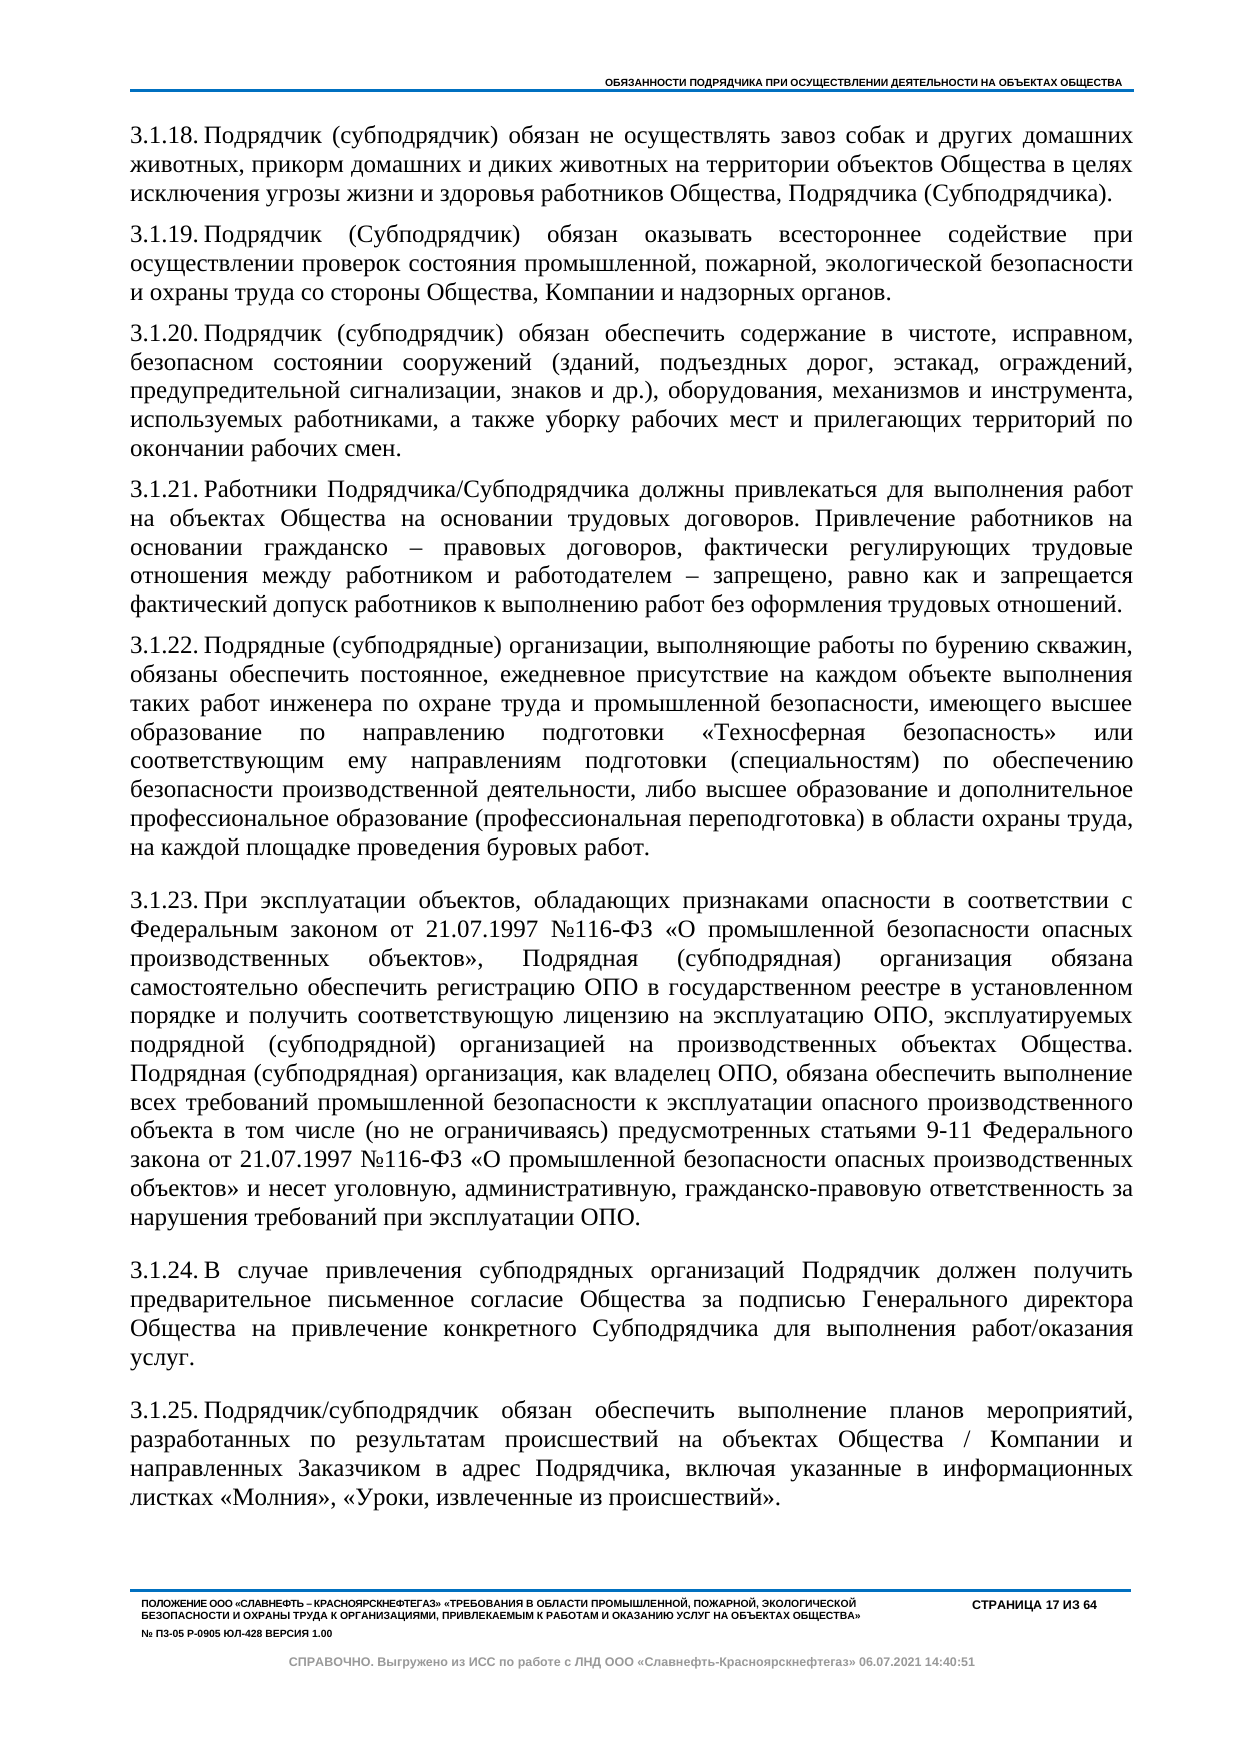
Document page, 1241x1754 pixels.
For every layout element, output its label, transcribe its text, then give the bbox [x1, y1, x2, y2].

list Подрядчик (субподрядчик) обязан не осуществлять завоз собак и других домашних животных, прикорм домашних и диких животных на территории объектов Общества в целях исключения угрозы жизни и здоровья работников Общества, Подрядчика (Субподрядчика). [130, 121, 1134, 207]
list В случае привлечения субподрядных организаций Подрядчик должен получить предварительное письменное согласие Общества за подписью Генерального директора Общества на привлечение конкретного Субподрядчика для выполнения работ/оказания услуг. [130, 1256, 1134, 1371]
list Подрядчик (Субподрядчик) обязан оказывать всестороннее содействие при осуществлении проверок состояния промышленной, пожарной, экологической безопасности и охраны труда со стороны Общества, Компании и надзорных органов. [130, 219, 1134, 306]
list Работники Подрядчика/Субподрядчика должны привлекаться для выполнения работ на объектах Общества на основании трудовых договоров. Привлечение работников на основании гражданско – правовых договоров, фактически регулирующих трудовые отношения между работником и работодателем – запрещено, равно как и запрещается фактический допуск работников к выполнению работ без оформления трудовых отношений. [130, 474, 1134, 618]
list Подрядные (субподрядные) организации, выполняющие работы по бурению скважин, обязаны обеспечить постоянное, ежедневное присутствие на каждом объекте выполнения таких работ инженера по охране труда и промышленной безопасности, имеющего высшее образование по направлению подготовки «Техносферная безопасность» или соответствующим ему направлениям подготовки (специальностям) по обеспечению безопасности производственной деятельности, либо высшее образование и дополнительное профессиональное образование (профессиональная переподготовка) в области охраны труда, на каждой площадке проведения буровых работ. [130, 631, 1134, 861]
list При эксплуатации объектов, обладающих признаками опасности в соответствии с Федеральным законом от 21.07.1997 №116-ФЗ «О промышленной безопасности опасных производственных объектов», Подрядная (субподрядная) организация обязана самостоятельно обеспечить регистрацию ОПО в государственном реестре в установленном порядке и получить соответствующую лицензию на эксплуатацию ОПО, эксплуатируемых подрядной (субподрядной) организацией на производственных объектах Общества. Подрядная (субподрядная) организация, как владелец ОПО, обязана обеспечить выполнение всех требований промышленной безопасности к эксплуатации опасного производственного объекта в том числе (но не ограничиваясь) предусмотренных статьями 9-11 Федерального закона от 21.07.1997 №116-ФЗ «О промышленной безопасности опасных производственных объектов» и несет уголовную, административную, гражданско-правовую ответственность за нарушения требований при эксплуатации ОПО. [130, 886, 1134, 1231]
list Подрядчик/субподрядчик обязан обеспечить выполнение планов мероприятий, разработанных по результатам происшествий на объектах Общества / Компании и направленных Заказчиком в адрес Подрядчика, включая указанные в информационных листках «Молния», «Уроки, извлеченные из происшествий». [130, 1396, 1134, 1511]
list Подрядчик (субподрядчик) обязан обеспечить содержание в чистоте, исправном, безопасном состоянии сооружений (зданий, подъездных дорог, эстакад, ограждений, предупредительной сигнализации, знаков и др.), оборудования, механизмов и инструмента, используемых работниками, а также уборку рабочих мест и прилегающих территорий по окончании рабочих смен. [130, 318, 1134, 462]
